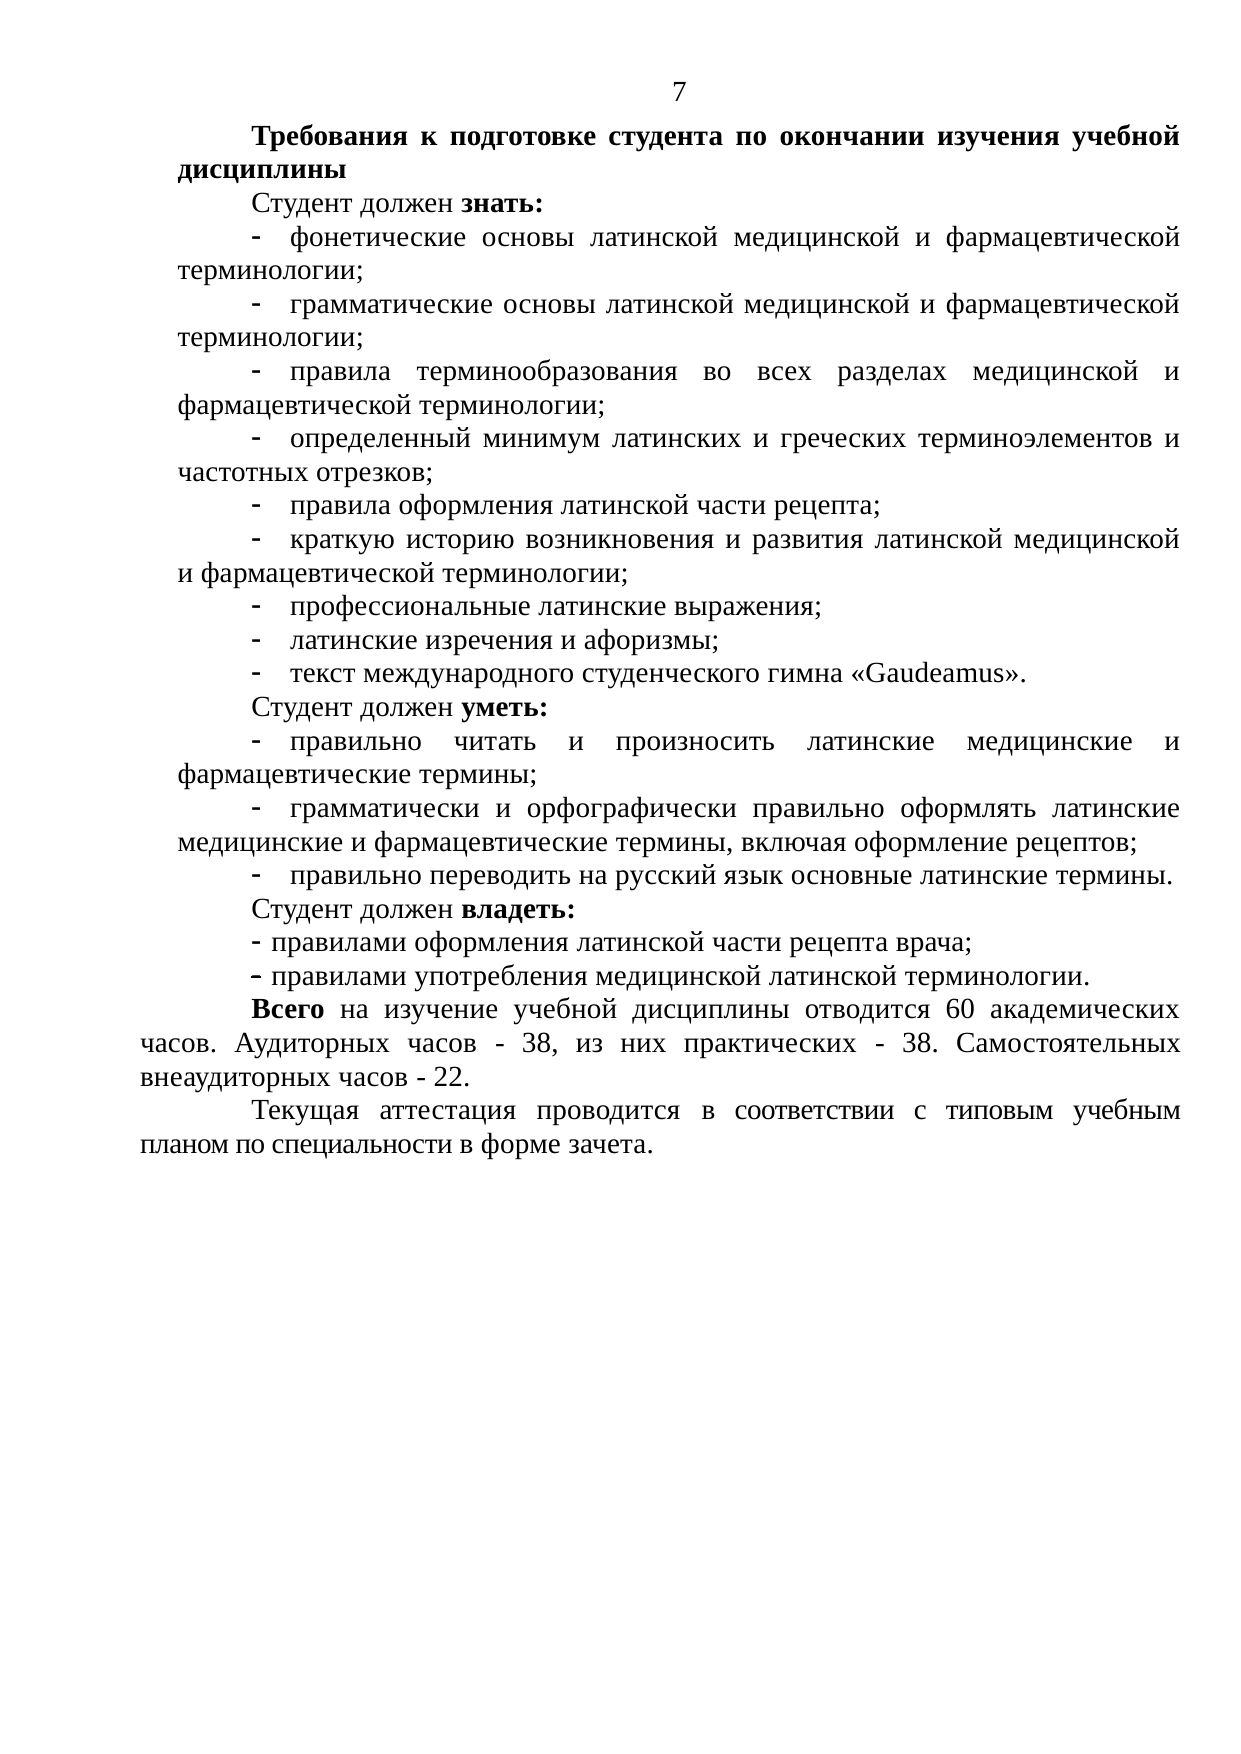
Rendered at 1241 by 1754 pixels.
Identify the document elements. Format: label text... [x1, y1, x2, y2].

list текст международного студенческого гимна «Gaudeamus». [177, 656, 1181, 689]
list латинские изречения и афоризмы; [177, 622, 1181, 656]
list правильно читать и произносить латинские медицинские и фармацевтические термины; [177, 723, 1181, 790]
list грамматически и орфографически правильно оформлять латинские медицинские и фармацевтические термины, включая оформление рецептов; [177, 790, 1181, 857]
text Студент должен владеть: [177, 891, 1181, 924]
text Требования к подготовке студента по окончании изучения учебной дисциплины [177, 118, 1181, 185]
list правилами употребления медицинской латинской терминологии. [177, 958, 1181, 992]
list краткую историю возникновения и развития латинской медицинской и фармацевтической терминологии; [177, 521, 1181, 588]
list фонетические основы латинской медицинской и фармацевтической терминологии; [177, 219, 1181, 286]
text Студент должен уметь: [177, 689, 1181, 723]
text Студент должен знать: [177, 185, 1181, 219]
text Текущая аттестация проводится в соответствии с типовым учебным планом по специальности в форме зачета. [140, 1092, 1181, 1159]
list правильно переводить на русский язык основные латинские термины. [177, 857, 1181, 891]
text Всего на изучение учебной дисциплины отводится 60 академических часов. Аудиторных часов - 38, из них практических - 38. Самостоятельных внеаудиторных часов - 22. [140, 992, 1181, 1092]
list правила оформления латинской части рецепта; [177, 487, 1181, 521]
list определенный минимум латинских и греческих терминоэлементов и частотных отрезков; [177, 420, 1181, 487]
list профессиональные латинские выражения; [177, 588, 1181, 622]
list правилами оформления латинской части рецепта врача; [177, 924, 1181, 958]
list грамматические основы латинской медицинской и фармацевтической терминологии; [177, 286, 1181, 353]
list правила терминообразования во всех разделах медицинской и фармацевтической терминологии; [177, 353, 1181, 420]
